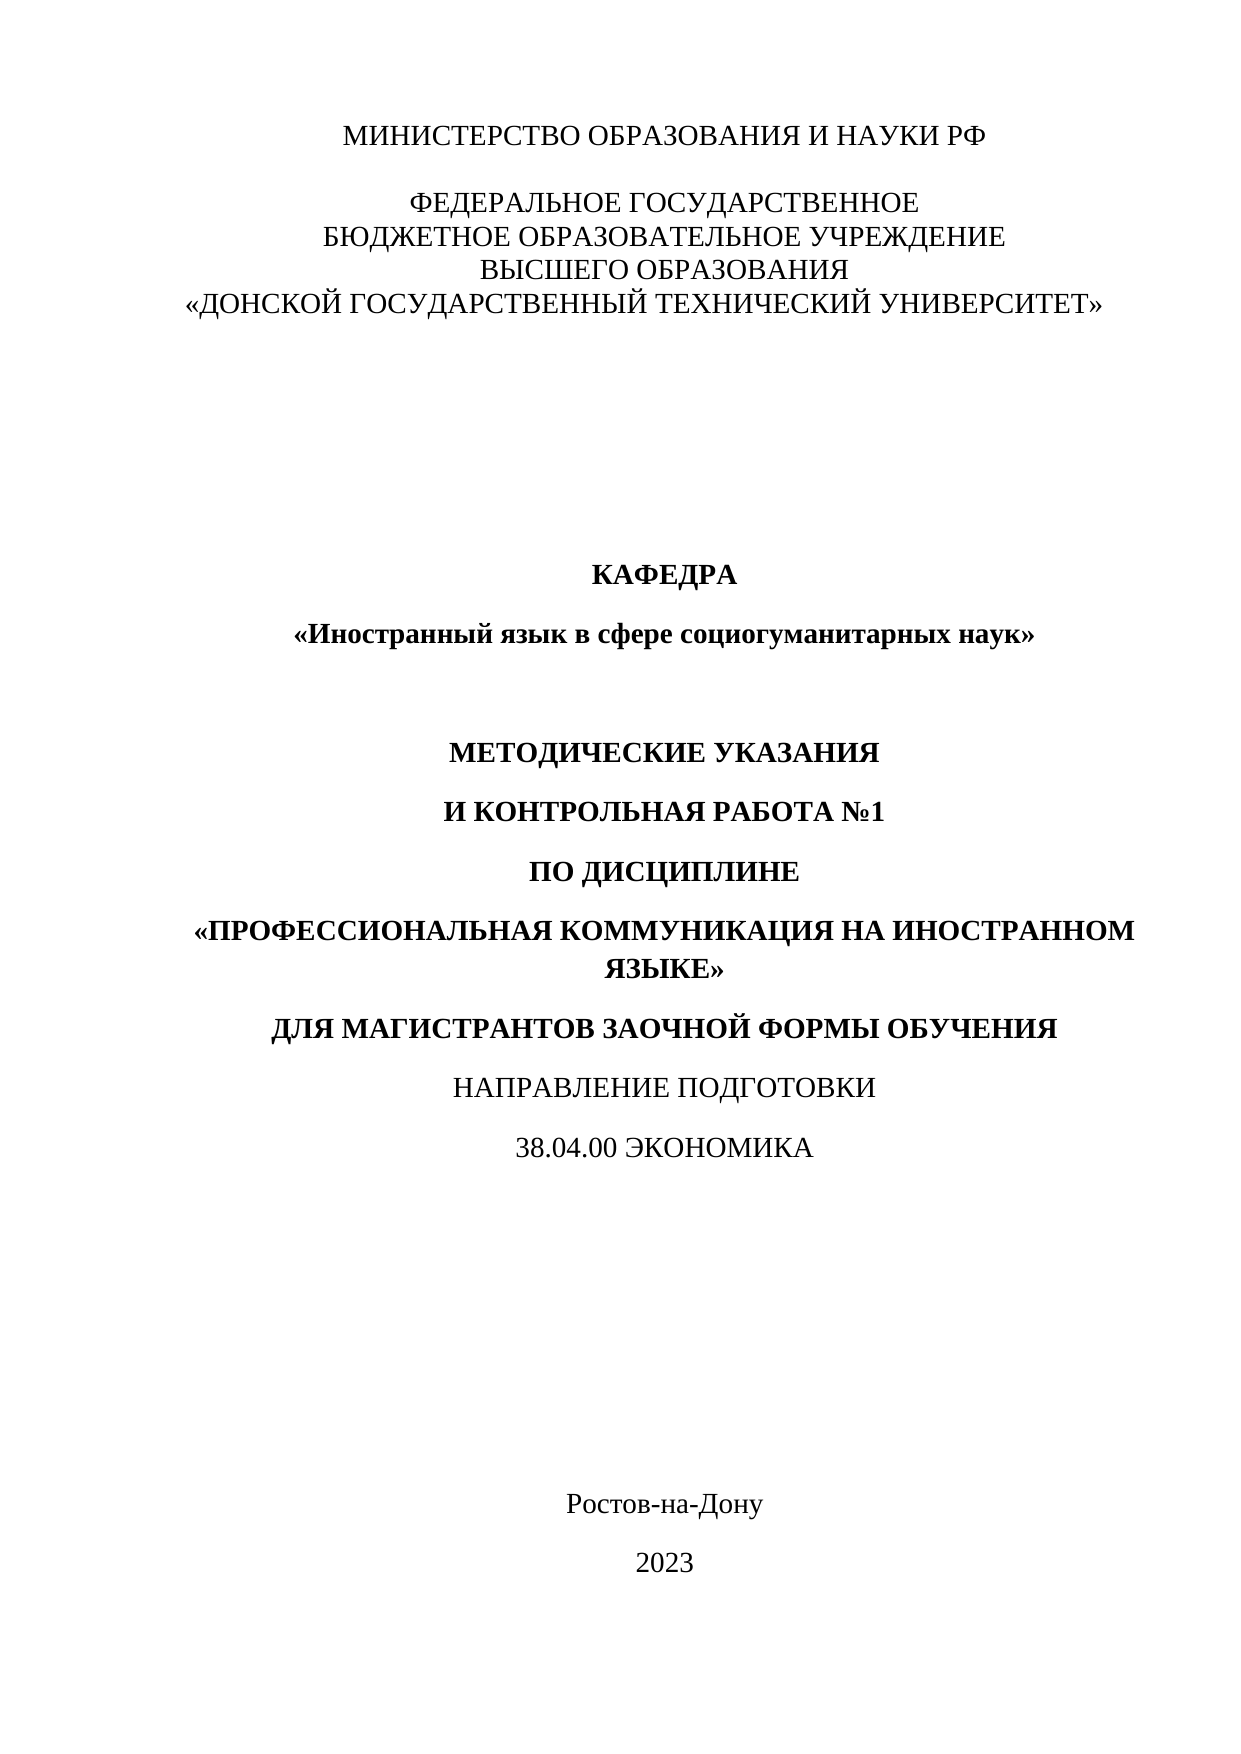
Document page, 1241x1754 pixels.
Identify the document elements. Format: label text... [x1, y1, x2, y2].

text И КОНТРОЛЬНАЯ РАБОТА №1 [177, 794, 1152, 828]
text «Иностранный язык в сфере социогуманитарных наук» [177, 616, 1152, 650]
text МИНИСТЕРСТВО ОБРАЗОВАНИЯ И НАУКИ РФ [177, 118, 1152, 152]
text ДЛЯ МАГИСТРАНТОВ ЗАОЧНОЙ ФОРМЫ ОБУЧЕНИЯ [177, 1011, 1152, 1044]
text «ДОНСКОЙ ГОСУДАРСТВЕННЫЙ ТЕХНИЧЕСКИЙ УНИВЕРСИТЕТ» [177, 286, 1152, 319]
text НАПРАВЛЕНИЕ ПОДГОТОВКИ [177, 1070, 1152, 1104]
text Ростов-на-Дону [177, 1486, 1152, 1519]
text ВЫСШЕГО ОБРАЗОВАНИЯ [177, 252, 1152, 286]
text БЮДЖЕТНОЕ ОБРАЗОВАТЕЛЬНОЕ УЧРЕЖДЕНИЕ [177, 219, 1152, 252]
text «ПРОФЕССИОНАЛЬНАЯ КОММУНИКАЦИЯ НА ИНОСТРАННОМ ЯЗЫКЕ» [177, 913, 1152, 985]
text МЕТОДИЧЕСКИЕ УКАЗАНИЯ [177, 735, 1152, 768]
text КАФЕДРА [177, 557, 1152, 590]
text 2023 [177, 1545, 1152, 1579]
text 38.04.00 ЭКОНОМИКА [177, 1130, 1152, 1163]
text ПО ДИСЦИПЛИНЕ [177, 854, 1152, 887]
text ФЕДЕРАЛЬНОЕ ГОСУДАРСТВЕННОЕ [177, 185, 1152, 219]
